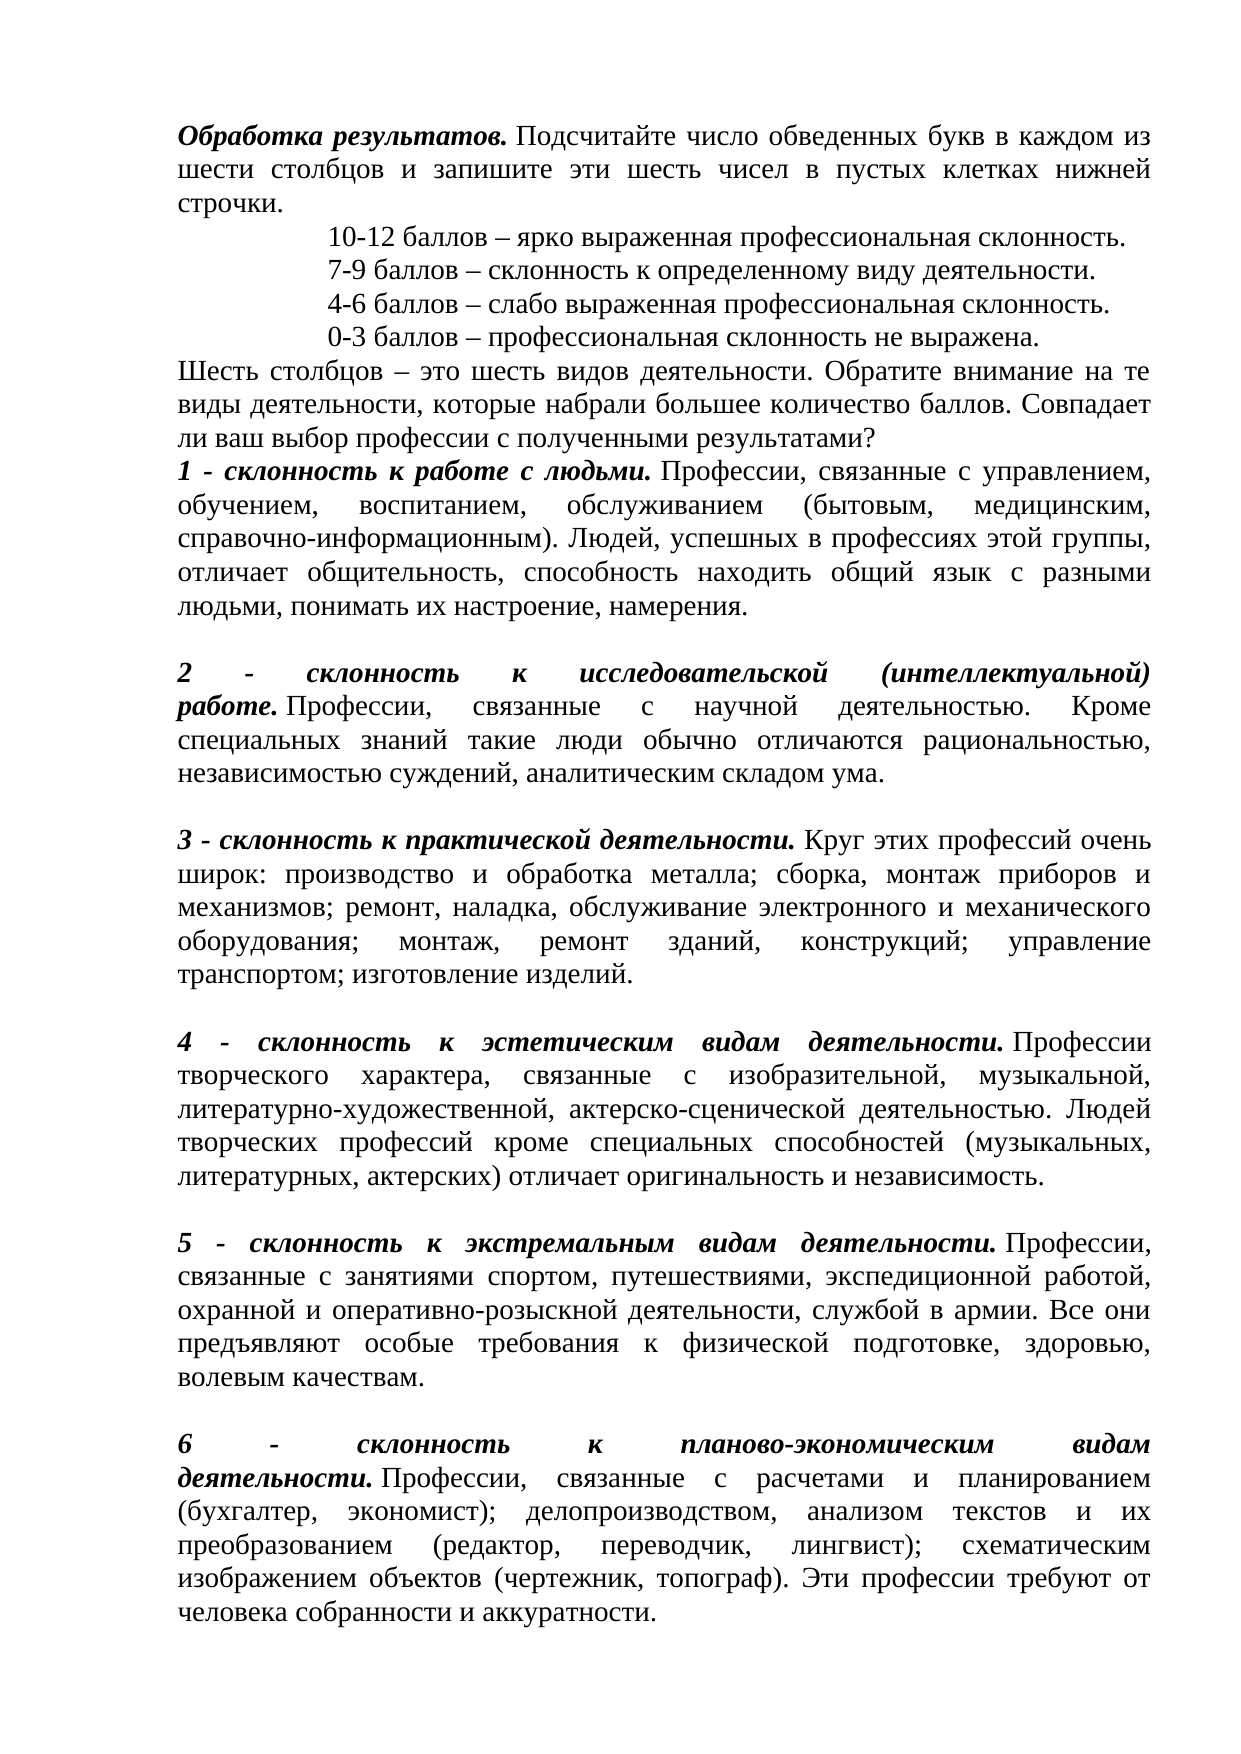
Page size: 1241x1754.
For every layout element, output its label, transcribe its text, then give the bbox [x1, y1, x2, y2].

text Обработка результатов. Подсчитайте число обведенных букв в каждом из шести столбцов и запишите эти шесть чисел в пустых клетках нижней строчки. [177, 118, 1152, 219]
text 1 - склонность к работе с людьми. Профессии, связанные с управлением, обучением, воспитанием, обслуживанием (бытовым, медицинским, справочно-информационным). Людей, успешных в профессиях этой группы, отличает общительность, способность находить общий язык с разными людьми, понимать их настроение, намерения. [177, 453, 1152, 621]
text 6 - склонность к планово-экономическим видам деятельности. Профессии, связанные с расчетами и планированием (бухгалтер, экономист); делопроизводством, анализом текстов и их преобразованием (редактор, переводчик, лингвист); схематическим изображением объектов (чертежник, топограф). Эти профессии требуют от человека собранности и аккуратности. [177, 1426, 1152, 1627]
text 4 - склонность к эстетическим видам деятельности. Профессии творческого характера, связанные с изобразительной, музыкальной, литературно-художественной, актерско-сценической деятельностью. Людей творческих профессий кроме специальных способностей (музыкальных, литературных, актерских) отличает оригинальность и независимость. [177, 1024, 1152, 1191]
text 5 - склонность к экстремальным видам деятельности. Профессии, связанные с занятиями спортом, путешествиями, экспедиционной работой, охранной и оперативно-розыскной деятельности, службой в армии. Все они предъявляют особые требования к физической подготовке, здоровью, волевым качествам. [177, 1225, 1152, 1393]
text 0-3 баллов – профессиональная склонность не выражена. [327, 319, 1152, 353]
text 10-12 баллов – ярко выраженная профессиональная склонность. [327, 219, 1152, 252]
text 4-6 баллов – слабо выраженная профессиональная склонность. [327, 286, 1152, 319]
text 7-9 баллов – склонность к определенному виду деятельности. [327, 252, 1152, 286]
text Шесть столбцов – это шесть видов деятельности. Обратите внимание на те виды деятельности, которые набрали большее количество баллов. Совпадает ли ваш выбор профессии с полученными результатами? [177, 353, 1152, 453]
text 2 - склонность к исследовательской (интеллектуальной) работе. Профессии, связанные с научной деятельностью. Кроме специальных знаний такие люди обычно отличаются рациональностью, независимостью суждений, аналитическим складом ума. [177, 655, 1152, 789]
text 3 - склонность к практической деятельности. Круг этих профессий очень широк: производство и обработка металла; сборка, монтаж приборов и механизмов; ремонт, наладка, обслуживание электронного и механического оборудования; монтаж, ремонт зданий, конструкций; управление транспортом; изготовление изделий. [177, 822, 1152, 990]
